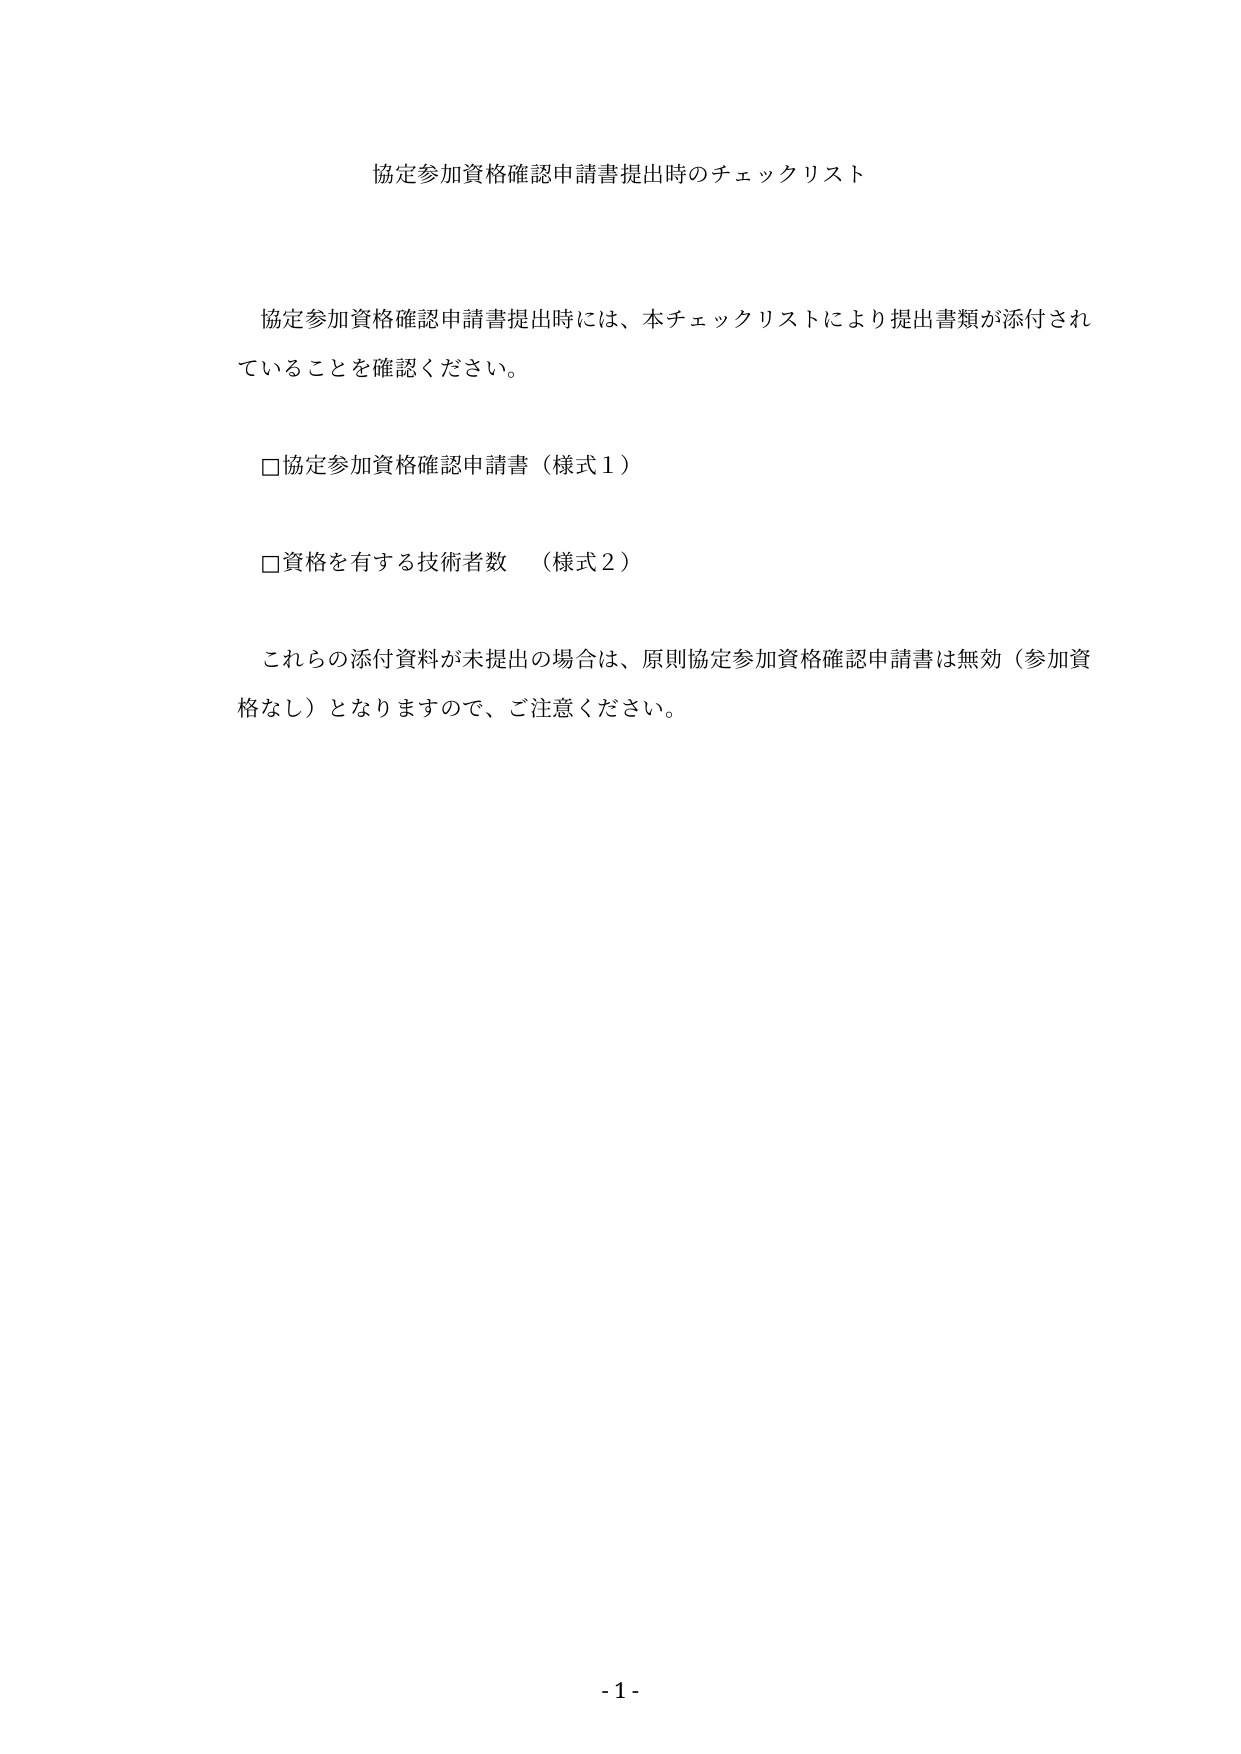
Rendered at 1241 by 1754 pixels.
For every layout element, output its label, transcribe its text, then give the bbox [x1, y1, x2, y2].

text これらの添付資料が未提出の場合は、原則協定参加資格確認申請書は無効（参加資格なし）となりますので、ご注意ください。 [215, 634, 1093, 731]
text 協定参加資格確認申請書提出時のチェックリスト [148, 148, 1093, 197]
text 協定参加資格確認申請書提出時には、本チェックリストにより提出書類が添付されていることを確認ください。 [215, 294, 1093, 391]
text □資格を有する技術者数 （様式２） [238, 537, 1093, 585]
text □協定参加資格確認申請書（様式１） [238, 440, 1093, 488]
